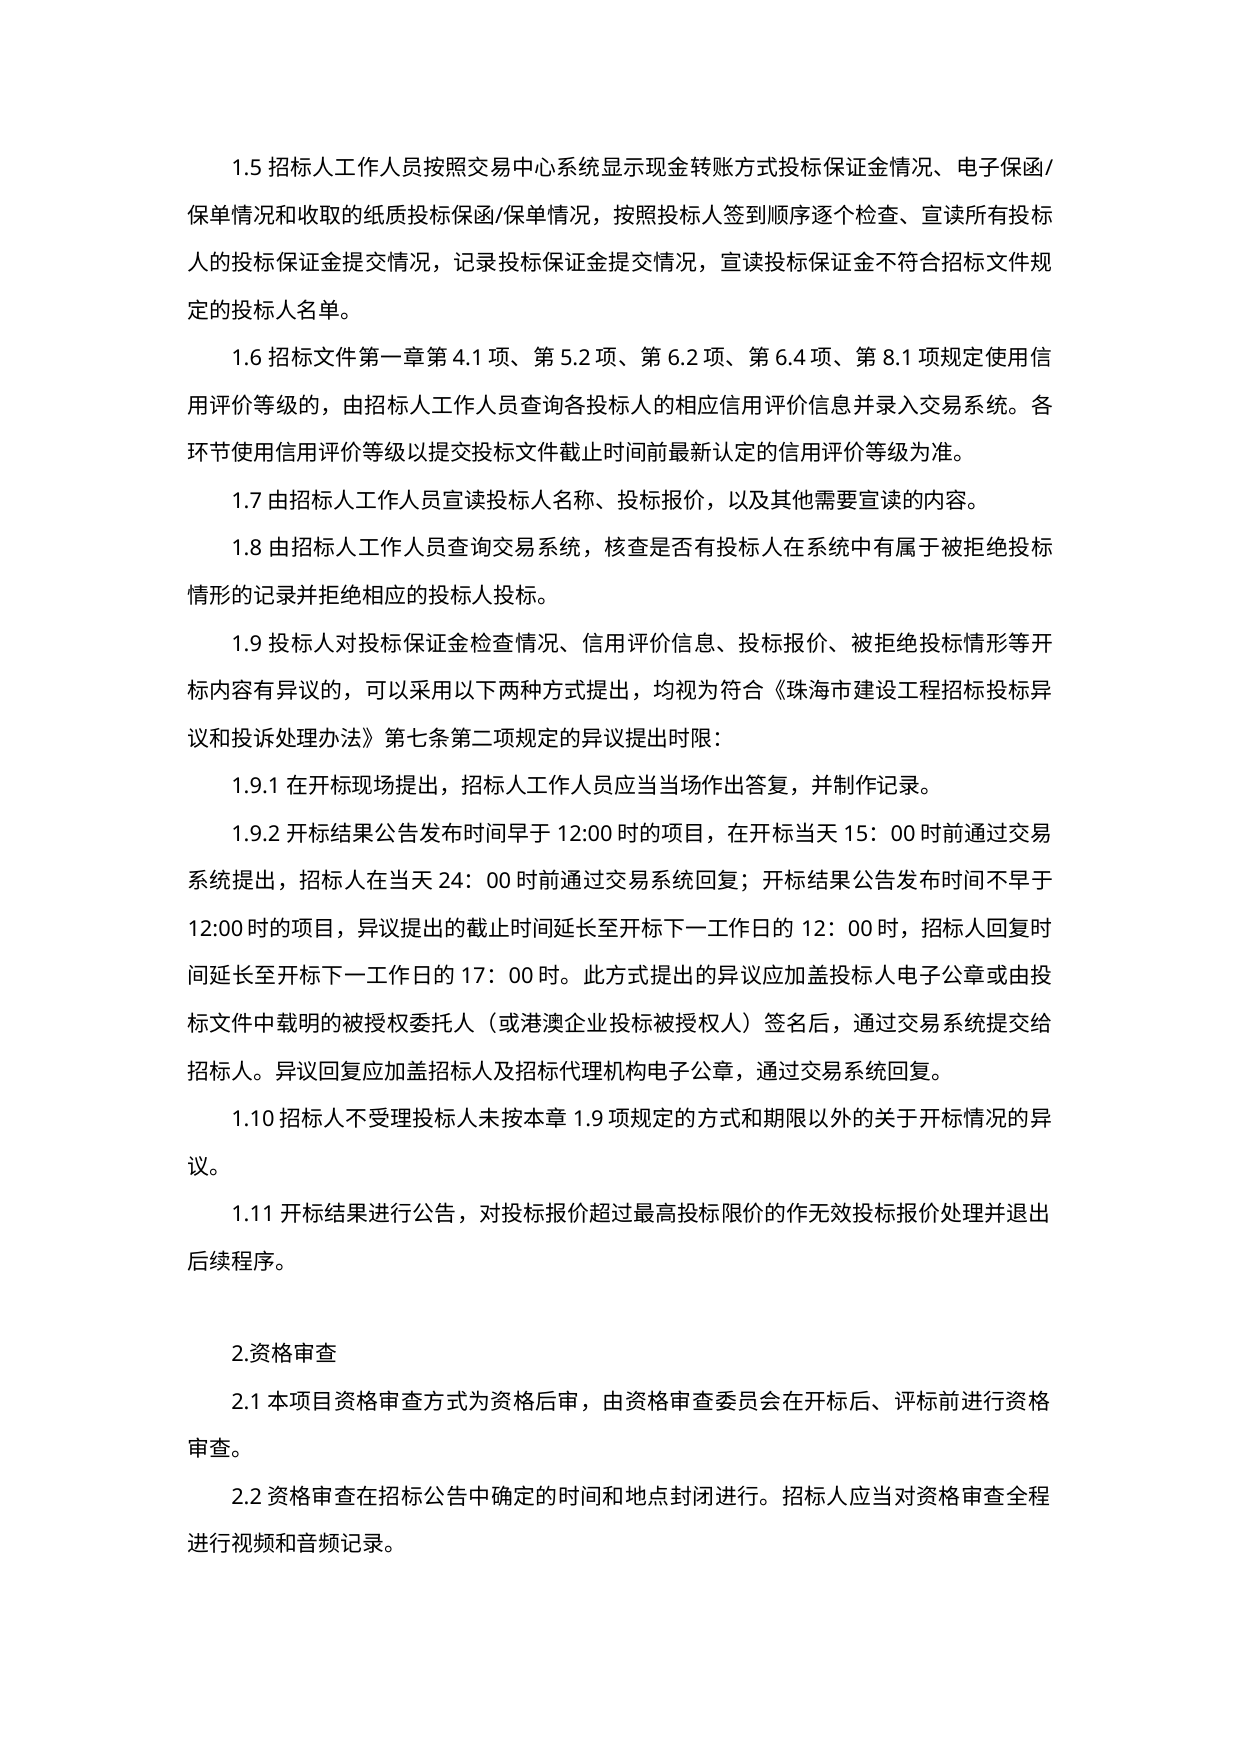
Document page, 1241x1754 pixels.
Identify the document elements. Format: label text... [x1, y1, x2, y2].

text 1.9.1 在开标现场提出，招标人工作人员应当当场作出答复，并制作记录。 [187, 768, 1053, 800]
text 1.9 投标人对投标保证金检查情况、信用评价信息、投标报价、被拒绝投标情形等开标内容有异议的，可以采用以下两种方式提出，均视为符合《珠海市建设工程招标投标异议和投诉处理办法》第七条第二项规定的异议提出时限： [187, 626, 1053, 752]
text 1.10招标人不受理投标人未按本章1.9项规定的方式和期限以外的关于开标情况的异议。 [187, 1101, 1053, 1180]
text 1.9.2 开标结果公告发布时间早于12:00时的项目，在开标当天15：00时前通过交易系统提出，招标人在当天24：00时前通过交易系统回复；开标结果公告发布时间不早于12:00时的项目，异议提出的截止时间延长至开标下一工作日的12：00时，招标人回复时间延长至开标下一工作日的17：00时。此方式提出的异议应加盖投标人电子公章或由投标文件中载明的被授权委托人（或港澳企业投标被授权人）签名后，通过交易系统提交给招标人。异议回复应加盖招标人及招标代理机构电子公章，通过交易系统回复。 [187, 816, 1053, 1085]
text 2.2资格审查在招标公告中确定的时间和地点封闭进行。招标人应当对资格审查全程进行视频和音频记录。 [187, 1479, 1053, 1558]
text 1.11 开标结果进行公告，对投标报价超过最高投标限价的作无效投标报价处理并退出后续程序。 [187, 1196, 1053, 1276]
text 2.资格审查 [187, 1336, 1053, 1368]
text 2.1本项目资格审查方式为资格后审，由资格审查委员会在开标后、评标前进行资格审查。 [187, 1384, 1053, 1463]
text 1.8 由招标人工作人员查询交易系统，核查是否有投标人在系统中有属于被拒绝投标情形的记录并拒绝相应的投标人投标。 [187, 530, 1053, 610]
text 1.5 招标人工作人员按照交易中心系统显示现金转账方式投标保证金情况、电子保函/保单情况和收取的纸质投标保函/保单情况，按照投标人签到顺序逐个检查、宣读所有投标人的投标保证金提交情况，记录投标保证金提交情况，宣读投标保证金不符合招标文件规定的投标人名单。 [187, 150, 1053, 324]
text 1.6 招标文件第一章第4.1项、第5.2项、第6.2项、第6.4项、第8.1项规定使用信用评价等级的，由招标人工作人员查询各投标人的相应信用评价信息并录入交易系统。各环节使用信用评价等级以提交投标文件截止时间前最新认定的信用评价等级为准。 [187, 340, 1053, 467]
text 1.7 由招标人工作人员宣读投标人名称、投标报价，以及其他需要宣读的内容。 [187, 483, 1053, 514]
